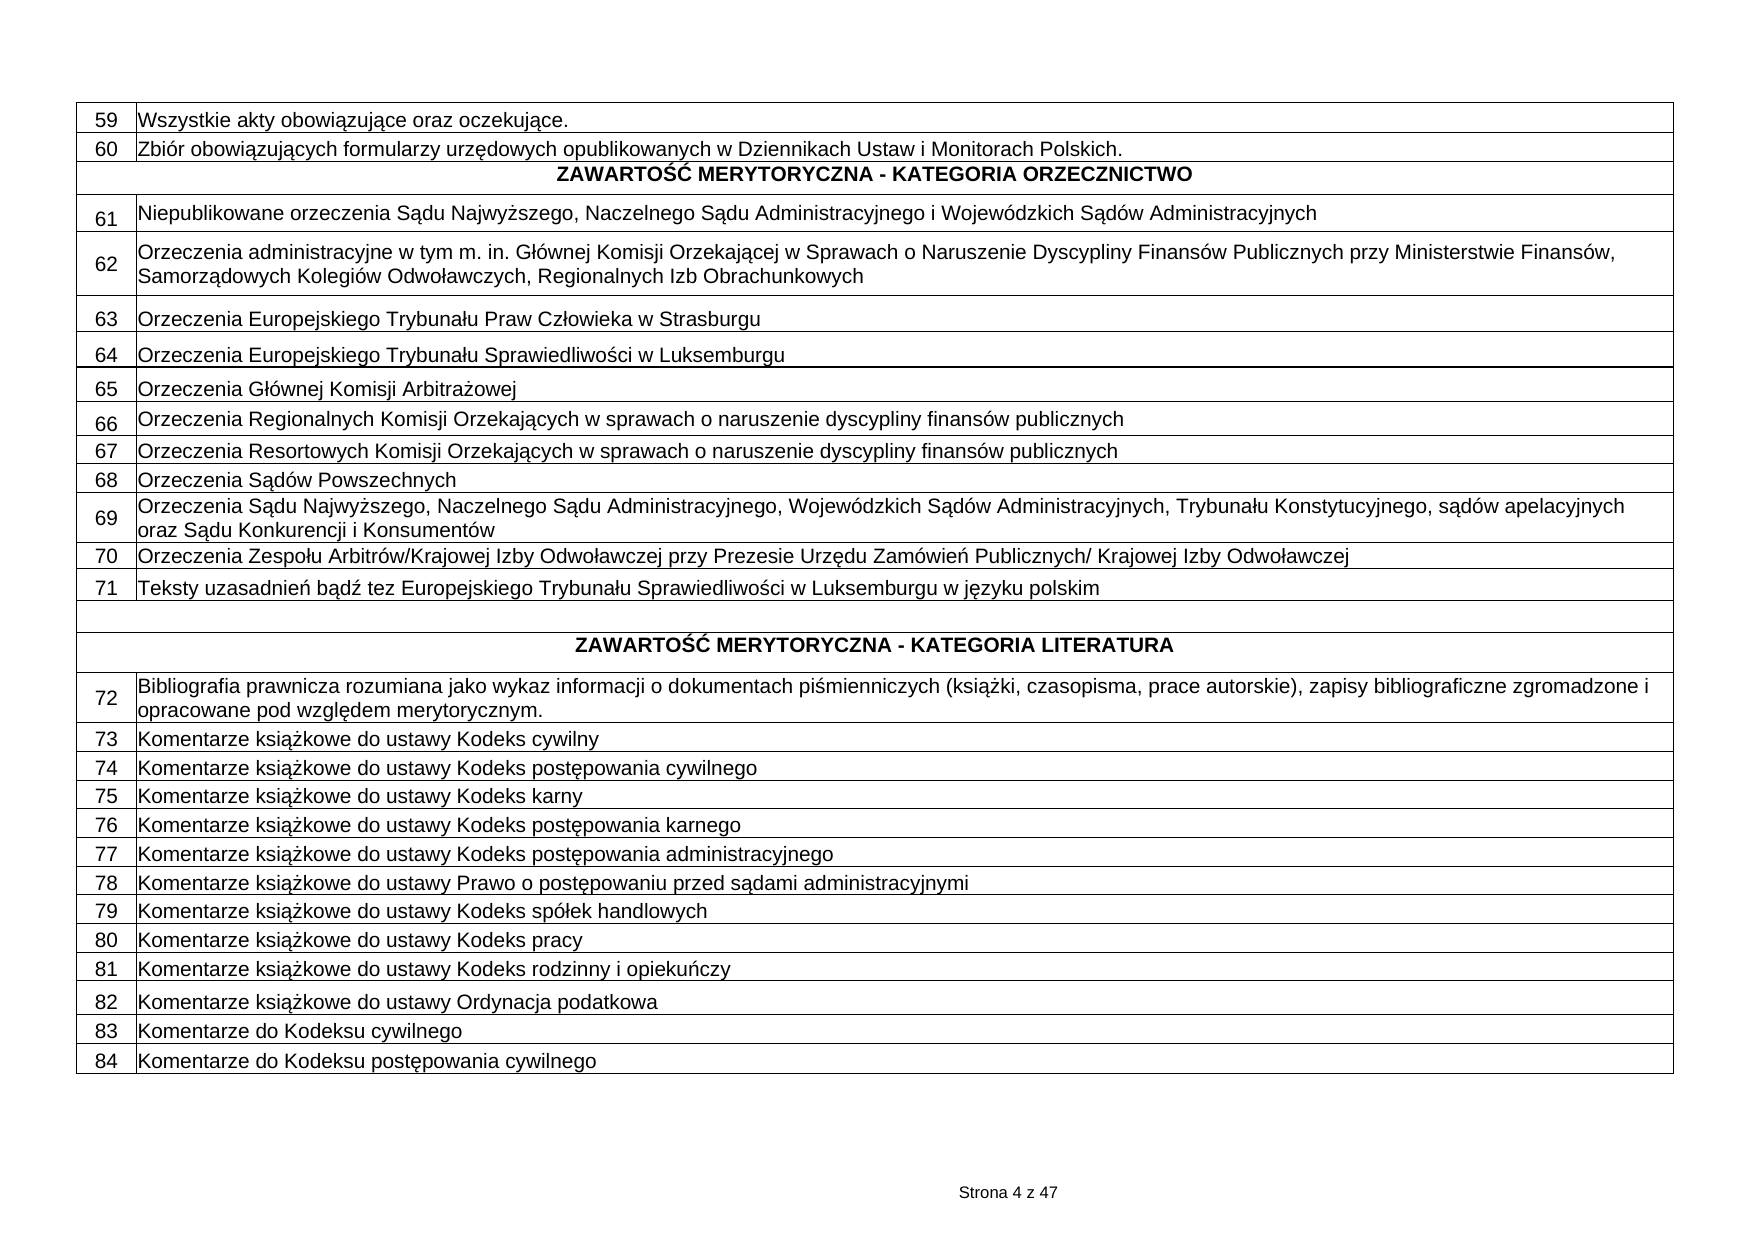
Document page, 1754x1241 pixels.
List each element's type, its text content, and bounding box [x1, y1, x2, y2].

table_cell Orzeczenia Zespołu Arbitrów/Krajowej Izby Odwoławczej przy Prezesie Urzędu Zamówień Publicznych/ Krajowej Izby Odwoławczej [137, 543, 1673, 568]
table_cell Komentarze do Kodeksu cywilnego [137, 1015, 1673, 1042]
table_cell 64 [77, 332, 136, 366]
table_cell Orzeczenia Europejskiego Trybunału Sprawiedliwości w Luksemburgu [137, 332, 1673, 366]
table_header Wszystkie akty obowiązujące oraz oczekujące. [137, 103, 1673, 132]
table_cell 60 [77, 133, 136, 161]
table_cell Komentarze książkowe do ustawy Kodeks spółek handlowych [137, 895, 1673, 923]
table_cell Orzeczenia Regionalnych Komisji Orzekających w sprawach o naruszenie dyscypliny finansów publicznych [137, 402, 1673, 435]
table_cell Orzeczenia Sądów Powszechnych [137, 464, 1673, 492]
table_cell 74 [77, 752, 136, 780]
table_cell Komentarze książkowe do ustawy Kodeks postępowania administracyjnego [137, 838, 1673, 866]
table_cell Komentarze książkowe do ustawy Ordynacja podatkowa [137, 981, 1673, 1014]
table_cell Komentarze książkowe do ustawy Kodeks rodzinny i opiekuńczy [137, 953, 1673, 980]
table_cell Komentarze książkowe do ustawy Kodeks cywilny [137, 723, 1673, 751]
table_cell Komentarze książkowe do ustawy Kodeks pracy [137, 924, 1673, 952]
table_cell 66 [77, 402, 136, 435]
table_cell Orzeczenia Sądu Najwyższego, Naczelnego Sądu Administracyjnego, Wojewódzkich Sądów Administracyjnych, Trybunału Konstytucyjnego, sądów apelacyjnych oraz Sądu Konkurencji i Konsumentów [137, 493, 1673, 542]
table_cell 62 [77, 232, 136, 295]
table_cell Komentarze książkowe do ustawy Prawo o postępowaniu przed sądami administracyjnymi [137, 867, 1673, 894]
table_cell 82 [77, 981, 136, 1014]
table_cell 65 [77, 368, 136, 401]
table_header 59 [77, 103, 136, 132]
table_cell Komentarze książkowe do ustawy Kodeks postępowania karnego [137, 809, 1673, 837]
table_cell 73 [77, 723, 136, 751]
table_cell 68 [77, 464, 136, 492]
table_cell Orzeczenia Głównej Komisji Arbitrażowej [137, 368, 1673, 401]
table_cell 80 [77, 924, 136, 952]
table_cell ZAWARTOŚĆ MERYTORYCZNA - KATEGORIA LITERATURA [77, 633, 1673, 672]
table_cell 67 [77, 436, 136, 463]
table_cell Orzeczenia Europejskiego Trybunału Praw Człowieka w Strasburgu [137, 296, 1673, 331]
table_cell Komentarze do Kodeksu postępowania cywilnego [137, 1044, 1673, 1072]
table_cell 83 [77, 1015, 136, 1042]
table_cell 63 [77, 296, 136, 331]
table_cell ZAWARTOŚĆ MERYTORYCZNA - KATEGORIA ORZECZNICTWO [77, 162, 1673, 194]
table_cell [77, 601, 1673, 632]
table_cell Komentarze książkowe do ustawy Kodeks karny [137, 781, 1673, 808]
table_cell 75 [77, 781, 136, 808]
table_cell Komentarze książkowe do ustawy Kodeks postępowania cywilnego [137, 752, 1673, 780]
table_cell 78 [77, 867, 136, 894]
table_cell Teksty uzasadnień bądź tez Europejskiego Trybunału Sprawiedliwości w Luksemburgu w języku polskim [137, 569, 1673, 600]
table_cell 81 [77, 953, 136, 980]
table_cell 71 [77, 569, 136, 600]
table_cell Zbiór obowiązujących formularzy urzędowych opublikowanych w Dziennikach Ustaw i Monitorach Polskich. [137, 133, 1673, 161]
table_cell 61 [77, 195, 136, 231]
table_cell 72 [77, 673, 136, 722]
table_cell Bibliografia prawnicza rozumiana jako wykaz informacji o dokumentach piśmienniczych (książki, czasopisma, prace autorskie), zapisy bibliograficzne zgromadzone i opracowane pod względem merytorycznym. [137, 673, 1673, 722]
table_cell 76 [77, 809, 136, 837]
table_cell Orzeczenia administracyjne w tym m. in. Głównej Komisji Orzekającej w Sprawach o Naruszenie Dyscypliny Finansów Publicznych przy Ministerstwie Finansów, Samorządowych Kolegiów Odwoławczych, Regionalnych Izb Obrachunkowych [137, 232, 1673, 295]
table_cell 77 [77, 838, 136, 866]
table_cell 79 [77, 895, 136, 923]
table_cell Niepublikowane orzeczenia Sądu Najwyższego, Naczelnego Sądu Administracyjnego i Wojewódzkich Sądów Administracyjnych [137, 195, 1673, 231]
table_cell Orzeczenia Resortowych Komisji Orzekających w sprawach o naruszenie dyscypliny finansów publicznych [137, 436, 1673, 463]
table_cell 70 [77, 543, 136, 568]
table_cell 69 [77, 493, 136, 542]
table_cell 84 [77, 1044, 136, 1072]
